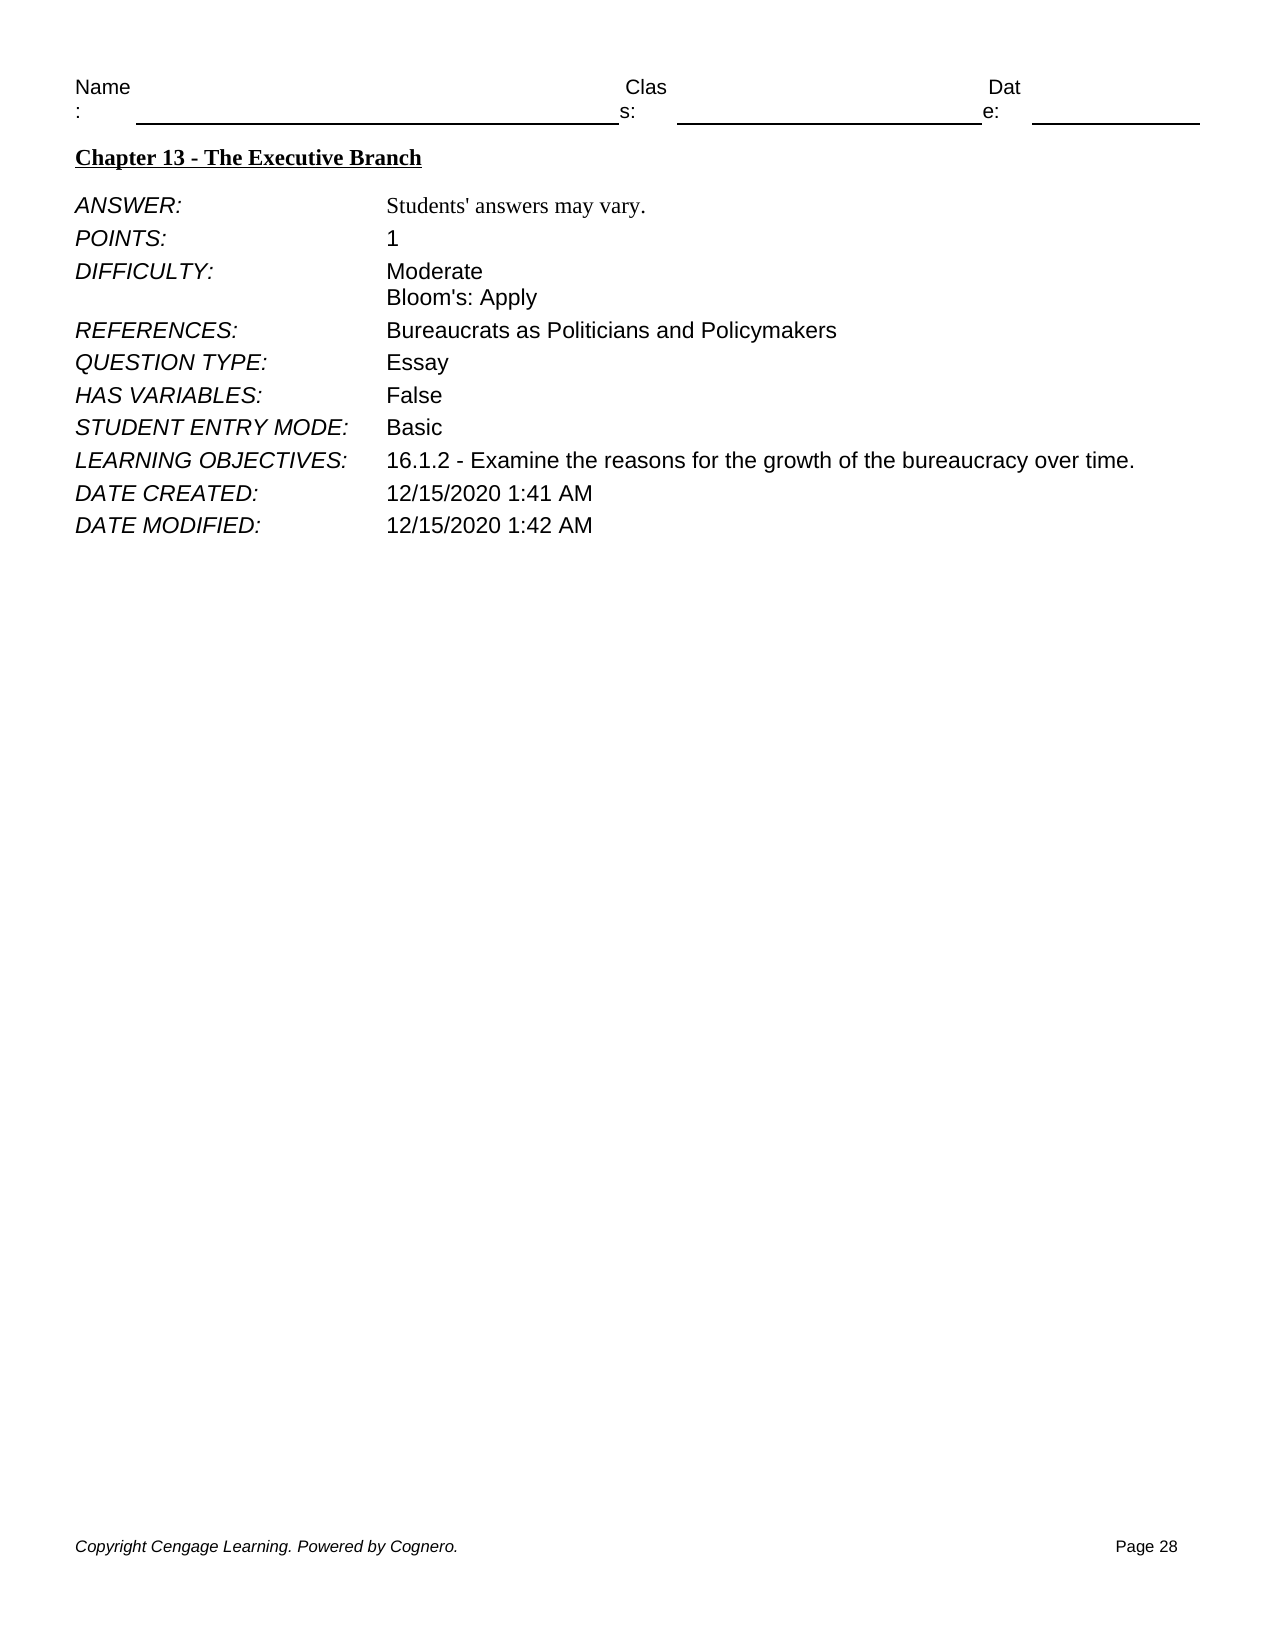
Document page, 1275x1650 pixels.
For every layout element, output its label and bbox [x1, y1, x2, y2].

table_header [75, 189, 1200, 542]
